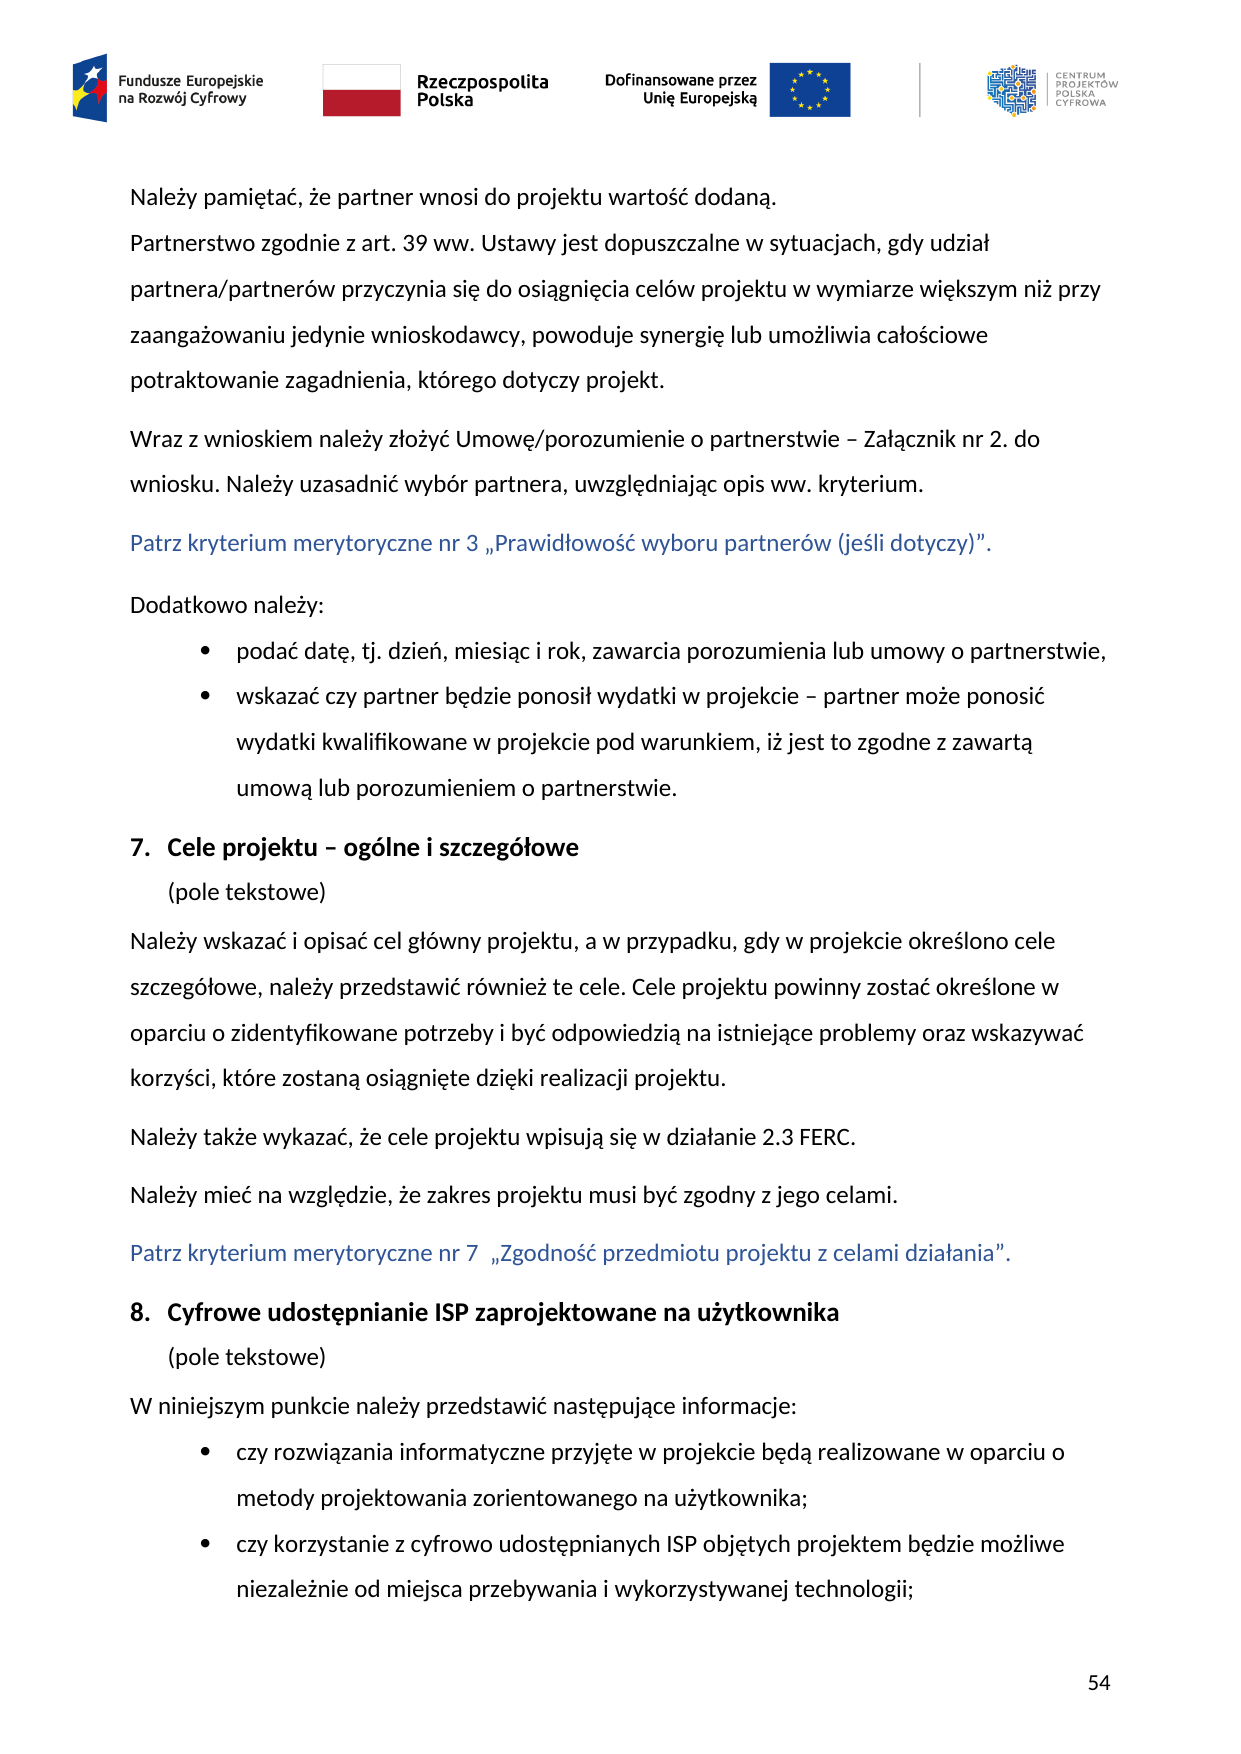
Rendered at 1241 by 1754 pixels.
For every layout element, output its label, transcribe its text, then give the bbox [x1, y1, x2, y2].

text Należy pamiętać, że partner wnosi do projektu wartość dodaną. [130, 140, 1110, 212]
text Należy wskazać i opisać cel główny projektu, a w przypadku, gdy w projekcie określono cele szczegółowe, należy przedstawić również te cele. Cele projektu powinny zostać określone w oparciu o zidentyfikowane potrzeby i być odpowiedzią na istniejące problemy oraz wskazywać korzyści, które zostaną osiągnięte dzięki realizacji projektu. [130, 925, 1110, 1093]
text Należy także wykazać, że cele projektu wpisują się w działanie 2.3 FERC. [130, 1121, 1110, 1151]
subtitle Cyfrowe udostępnianie ISP zaprojektowane na użytkownika [130, 1295, 1110, 1328]
text (pole tekstowe) [167, 876, 1110, 906]
picture [50, 30, 1146, 140]
text Wraz z wnioskiem należy złożyć Umowę/porozumienie o partnerstwie – Załącznik nr 2. do wniosku. Należy uzasadnić wybór partnera, uwzględniając opis ww. kryterium. [130, 423, 1110, 499]
list podać datę, tj. dzień, miesiąc i rok, zawarcia porozumienia lub umowy o partnerstwie, [201, 635, 1110, 665]
text W niniejszym punkcie należy przedstawić następujące informacje: [130, 1391, 1110, 1421]
text Partnerstwo zgodnie z art. 39 ww. Ustawy jest dopuszczalne w sytuacjach, gdy udział partnera/partnerów przyczynia się do osiągnięcia celów projektu w wymiarze większym niż przy zaangażowaniu jedynie wnioskodawcy, powoduje synergię lub umożliwia całościowe potraktowanie zagadnienia, którego dotyczy projekt. [130, 227, 1110, 395]
list czy rozwiązania informatyczne przyjęte w projekcie będą realizowane w oparciu o metody projektowania zorientowanego na użytkownika; [201, 1436, 1110, 1512]
text Należy mieć na względzie, że zakres projektu musi być zgodny z jego celami. [130, 1179, 1110, 1209]
subtitle Cele projektu – ogólne i szczegółowe [130, 830, 1110, 863]
list czy korzystanie z cyfrowo udostępnianych ISP objętych projektem będzie możliwe niezależnie od miejsca przebywania i wykorzystywanej technologii; [201, 1528, 1110, 1604]
list wskazać czy partner będzie ponosił wydatki w projekcie – partner może ponosić wydatki kwalifikowane w projekcie pod warunkiem, iż jest to zgodne z zawartą umową lub porozumieniem o partnerstwie. [201, 681, 1110, 802]
text Patrz kryterium merytoryczne nr 7 „Zgodność przedmiotu projektu z celami działania”. [130, 1237, 1110, 1268]
text Dodatkowo należy: [130, 589, 1110, 619]
text Patrz kryterium merytoryczne nr 3 „Prawidłowość wyboru partnerów (jeśli dotyczy)”. [130, 527, 1110, 557]
text (pole tekstowe) [167, 1341, 1110, 1371]
